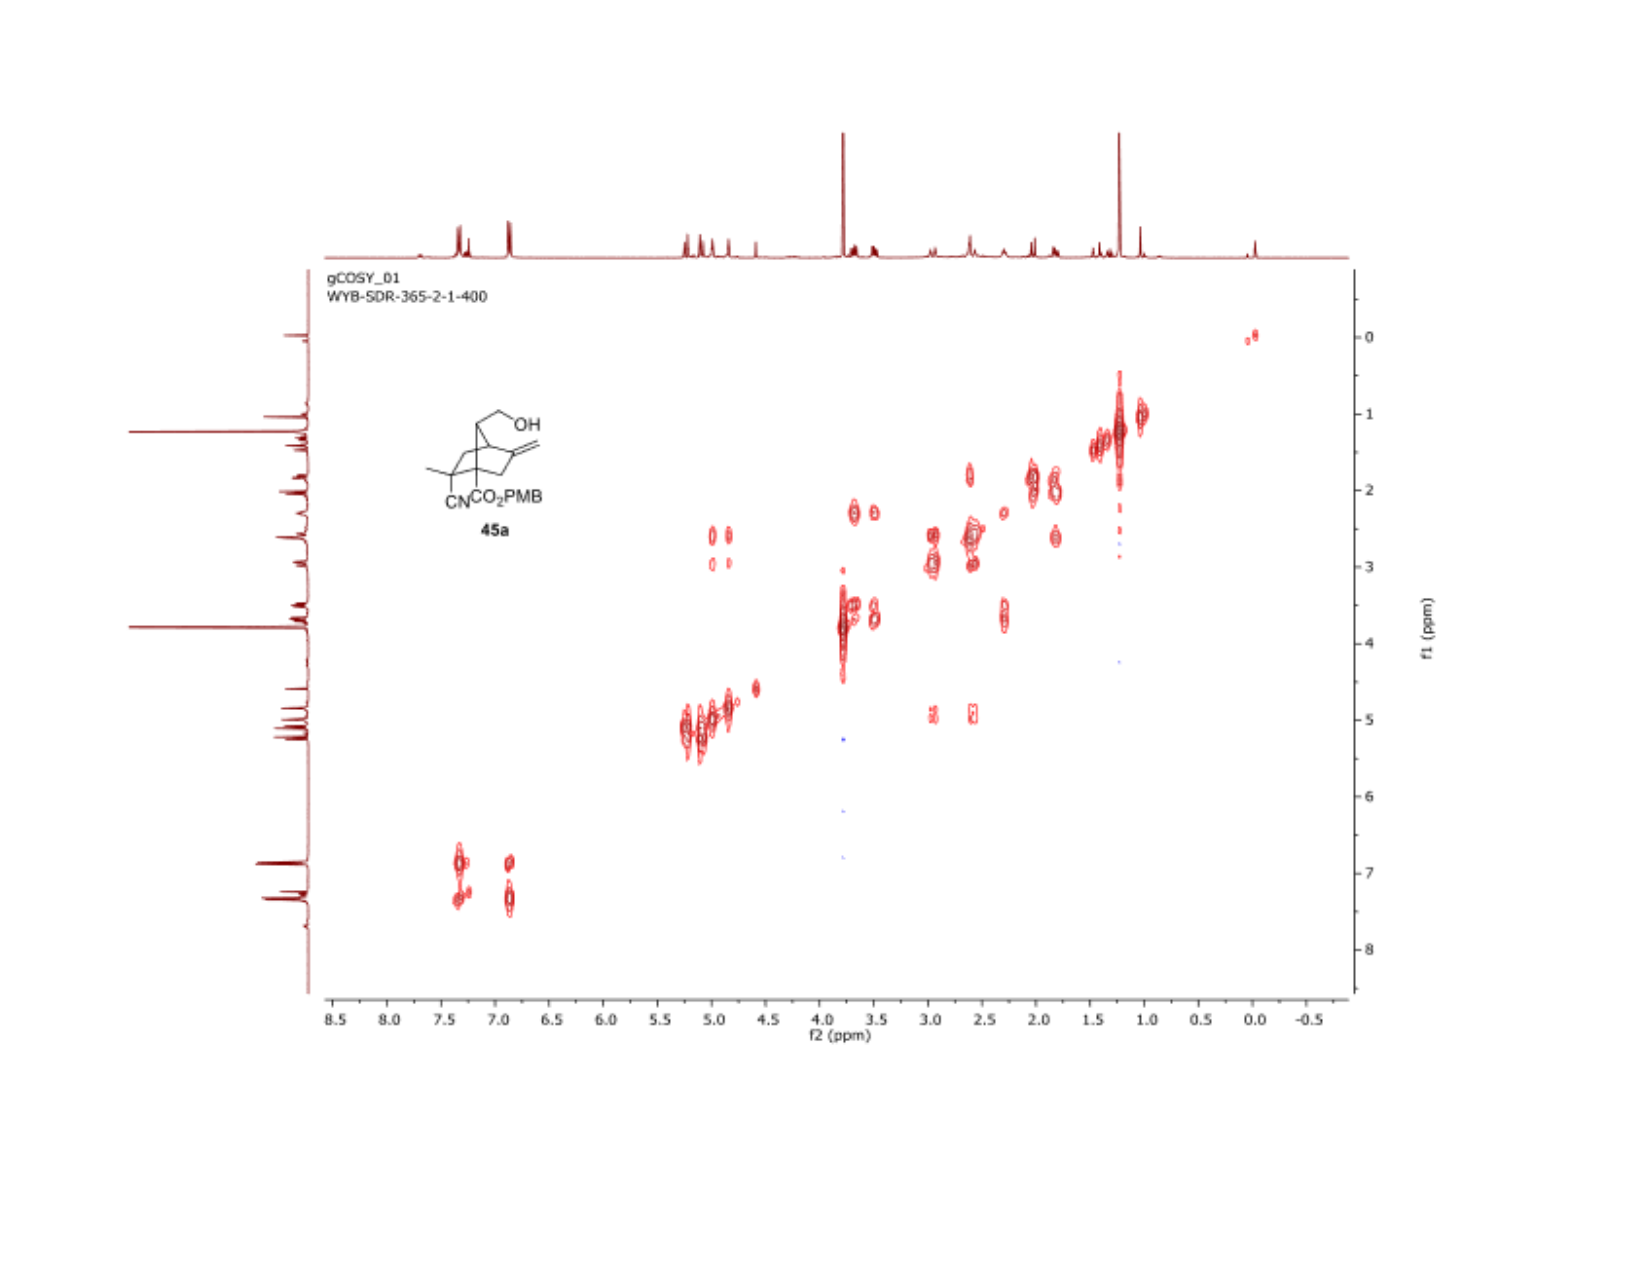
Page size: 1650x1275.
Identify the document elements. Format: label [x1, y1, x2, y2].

picture [112, 112, 1463, 1080]
